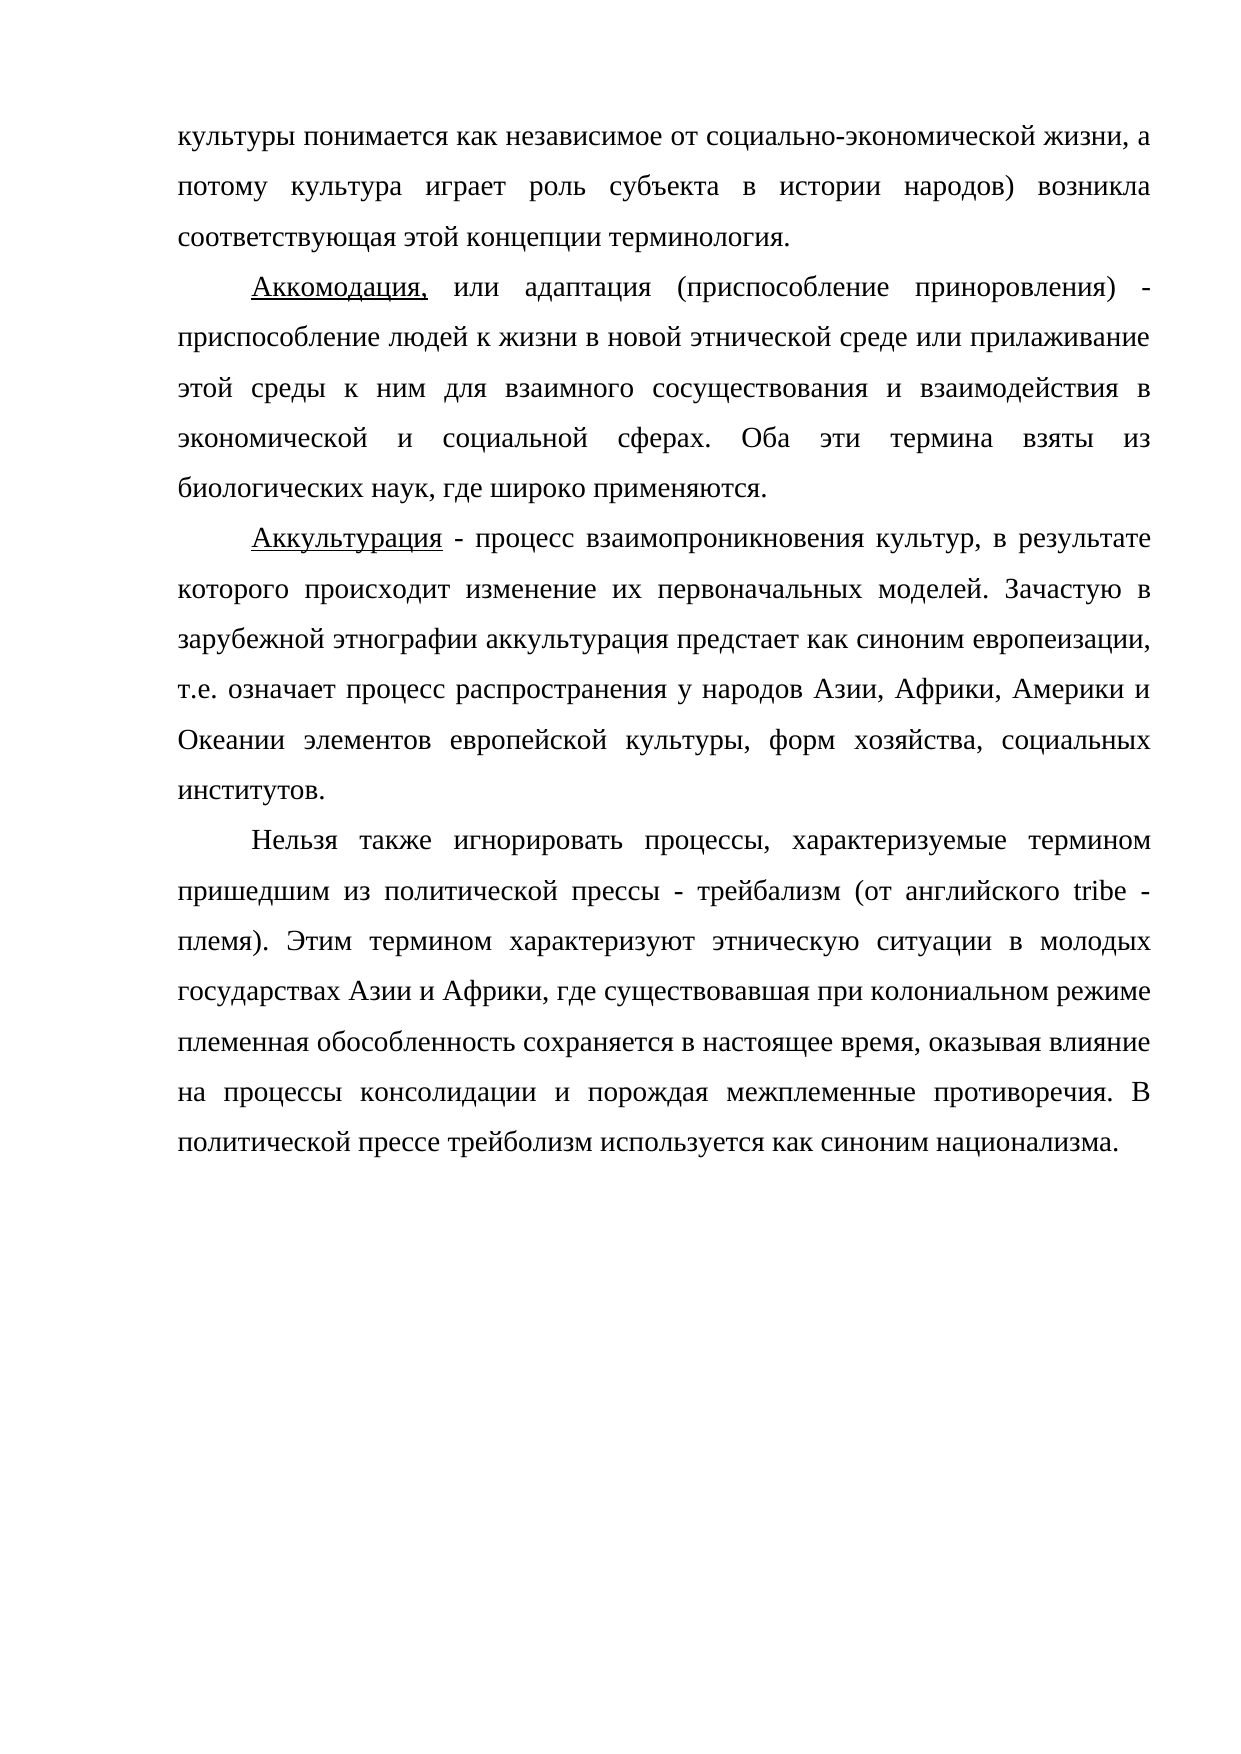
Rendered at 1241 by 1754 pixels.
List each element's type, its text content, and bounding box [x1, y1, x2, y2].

text Аккомодация, или адаптация (приспособление приноровления) - приспособление людей к жизни в новой этнической среде или прилаживание этой среды к ним для взаимного сосуществования и взаимодействия в экономической и социальной сферах. Оба эти термина взяты из биологических наук, где широко применяются. [177, 269, 1152, 504]
text Нельзя также игнорировать процессы, характеризуемые термином пришедшим из политической прессы - трейбализм (от английского tribe - племя). Этим термином характеризуют этническую ситуации в молодых государствах Азии и Африки, где существовавшая при колониальном режиме племенная обособленность сохраняется в настоящее время, оказывая влияние на процессы консолидации и порождая межплеменные противоречия. В политической прессе трейболизм используется как синоним национализма. [177, 822, 1152, 1158]
text Аккультурация - процесс взаимопроникновения культур, в результате которого происходит изменение их первоначальных моделей. Зачастую в зарубежной этнографии аккультурация предстает как синоним европеизации, т.е. означает процесс распространения у народов Азии, Африки, Америки и Океании элементов европейской культуры, форм хозяйства, социальных институтов. [177, 521, 1152, 806]
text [177, 118, 1152, 252]
